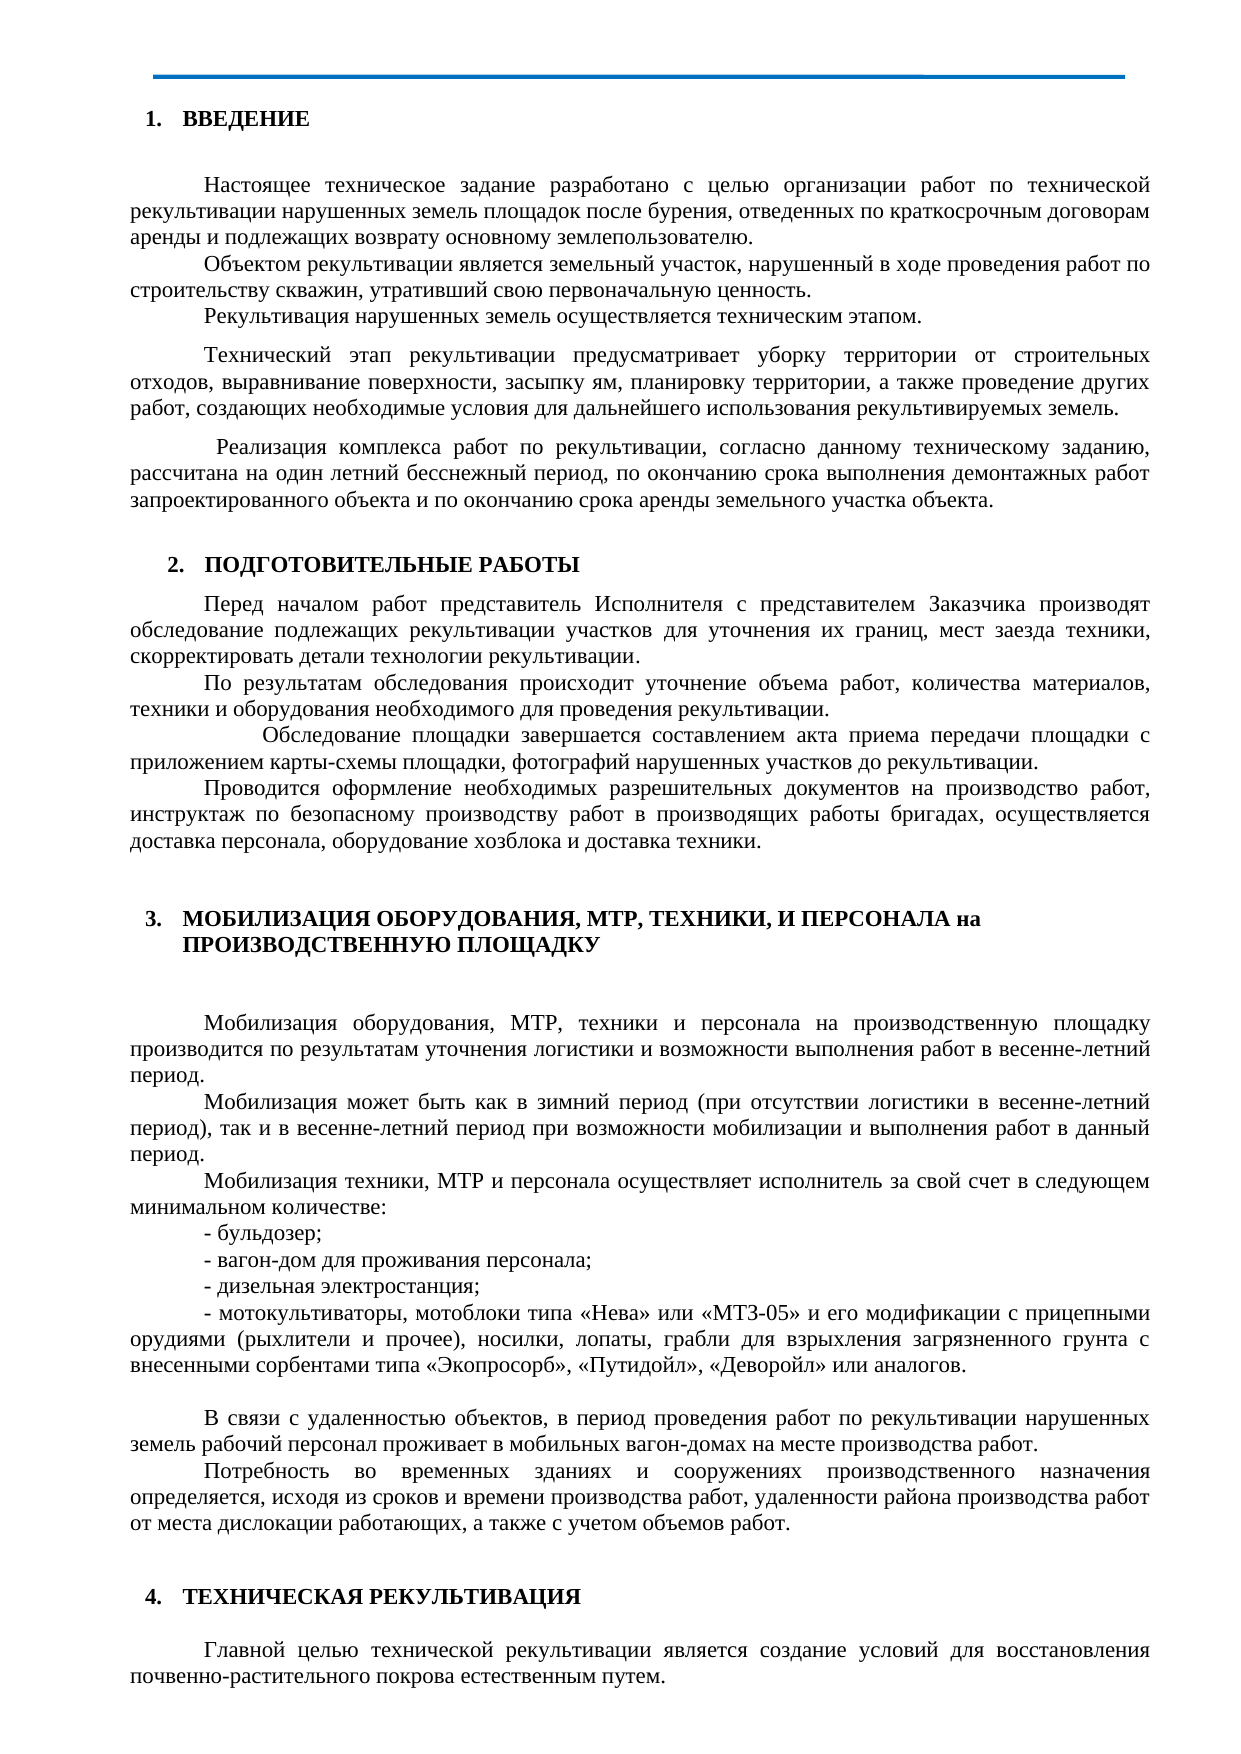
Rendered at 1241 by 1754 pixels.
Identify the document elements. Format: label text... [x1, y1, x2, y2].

text В связи с удаленностью объектов, в период проведения работ по рекультивации нарушенных земель рабочий персонал проживает в мобильных вагон-домах на месте производства работ. [130, 1404, 1152, 1457]
subtitle Настоящее техническое задание разработано с целью организации работ по технической рекультивации нарушенных земель площадок после бурения, отведенных по краткосрочным договорам аренды и подлежащих возврату основному землепользователю. [130, 171, 1152, 250]
subtitle ПОДГОТОВИТЕЛЬНЫЕ РАБОТЫ [167, 551, 1152, 577]
text Мобилизация оборудования, МТР, техники и персонала на производственную площадку производится по результатам уточнения логистики и возможности выполнения работ в весенне-летний период. [130, 1009, 1152, 1088]
text Реализация комплекса работ по рекультивации, согласно данному техническому заданию, рассчитана на один летний бесснежный период, по окончанию срока выполнения демонтажных работ запроектированного объекта и по окончанию срока аренды земельного участка объекта. [130, 433, 1152, 512]
text - вагон-дом для проживания персонала; [130, 1246, 1152, 1272]
text Перед началом работ представитель Исполнителя с представителем Заказчика производят обследование подлежащих рекультивации участков для уточнения их границ, мест заезда техники, скорректировать детали технологии рекультивации. [130, 590, 1152, 669]
text - дизельная электростанция; [130, 1272, 1152, 1298]
text Проводится оформление необходимых разрешительных документов на производство работ, инструктаж по безопасному производству работ в производящих работы бригадах, осуществляется доставка персонала, оборудование хозблока и доставка техники. [130, 774, 1152, 853]
text - мотокультиваторы, мотоблоки типа «Нева» или «МТЗ-05» и его модификации с прицепными орудиями (рыхлители и прочее), носилки, лопаты, грабли для взрыхления загрязненного грунта с внесенными сорбентами типа «Экопросорб», «Путидойл», «Деворойл» или аналогов. [130, 1298, 1152, 1378]
text Потребность во временных зданиях и сооружениях производственного назначения определяется, исходя из сроков и времени производства работ, удаленности района производства работ от места дислокации работающих, а также с учетом объемов работ. [130, 1457, 1152, 1536]
text Мобилизация техники, МТР и персонала осуществляет исполнитель за свой счет в следующем минимальном количестве: [130, 1167, 1152, 1219]
list МОБИЛИЗАЦИЯ ОБОРУДОВАНИЯ, МТР, ТЕХНИКИ, И ПЕРСОНАЛА на ПРОИЗВОДСТВЕННУЮ ПЛОЩАДКУ [145, 904, 1152, 957]
text - бульдозер; [130, 1219, 1152, 1246]
text Технический этап рекультивации предусматривает уборку территории от строительных отходов, выравнивание поверхности, засыпку ям, планировку территории, а также проведение других работ, создающих необходимые условия для дальнейшего использования рекультивируемых земель. [130, 341, 1152, 420]
text Рекультивация нарушенных земель осуществляется техническим этапом. [130, 302, 1152, 329]
text Главной целью технической рекультивации является создание условий для восстановления почвенно-растительного покрова естественным путем. [130, 1636, 1152, 1688]
subtitle ВВЕДЕНИЕ [145, 106, 1152, 132]
text По результатам обследования происходит уточнение объема работ, количества материалов, техники и оборудования необходимого для проведения рекультивации. [130, 669, 1152, 721]
subtitle ТЕХНИЧЕСКАЯ РЕКУЛЬТИВАЦИЯ [145, 1583, 1152, 1609]
text Обследование площадки завершается составлением акта приема передачи площадки с приложением карты-схемы площадки, фотографий нарушенных участков до рекультивации. [130, 721, 1152, 774]
text Мобилизация может быть как в зимний период (при отсутствии логистики в весенне-летний период), так и в весенне-летний период при возможности мобилизации и выполнения работ в данный период. [130, 1088, 1152, 1167]
text Объектом рекультивации является земельный участок, нарушенный в ходе проведения работ по строительству скважин, утративший свою первоначальную ценность. [130, 250, 1152, 302]
